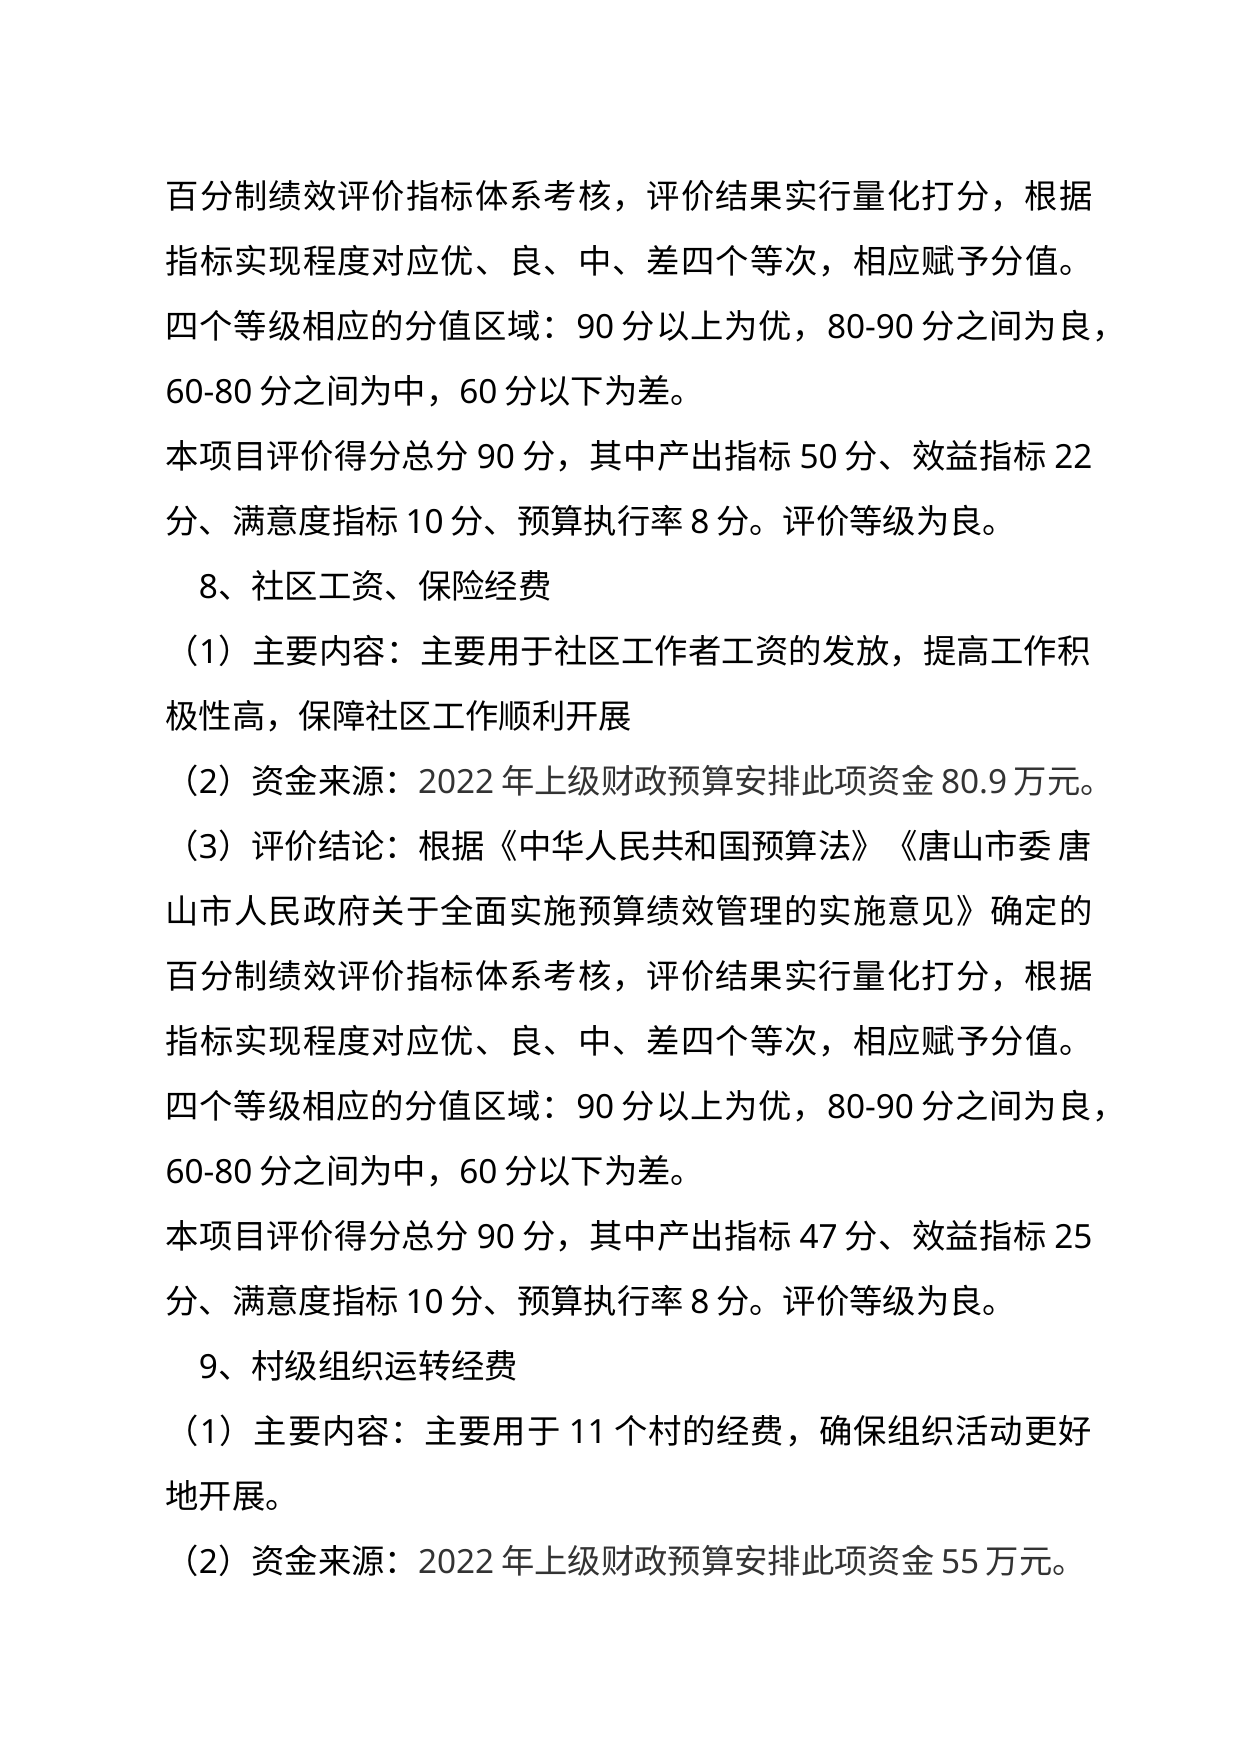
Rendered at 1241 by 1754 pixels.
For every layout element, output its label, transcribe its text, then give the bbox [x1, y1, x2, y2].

list 本项目评价得分总分90分，其中产出指标47分、效益指标25分、满意度指标10分、预算执行率8分。评价等级为良。 [165, 1202, 1092, 1332]
list 8、社区工资、保险经费 [165, 552, 1092, 617]
list （1）主要内容：主要用于社区工作者工资的发放，提高工作积极性高，保障社区工作顺利开展 [165, 617, 1092, 747]
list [165, 162, 1092, 422]
list 9、村级组织运转经费 [165, 1332, 1092, 1397]
list （1）主要内容：主要用于11个村的经费，确保组织活动更好地开展。 [165, 1397, 1092, 1527]
list （2）资金来源：2022年上级财政预算安排此项资金55万元。 [165, 1527, 1092, 1592]
list 本项目评价得分总分90分，其中产出指标50分、效益指标22分、满意度指标10分、预算执行率8分。评价等级为良。 [165, 422, 1092, 552]
list （2）资金来源：2022年上级财政预算安排此项资金80.9万元。 [165, 747, 1092, 812]
